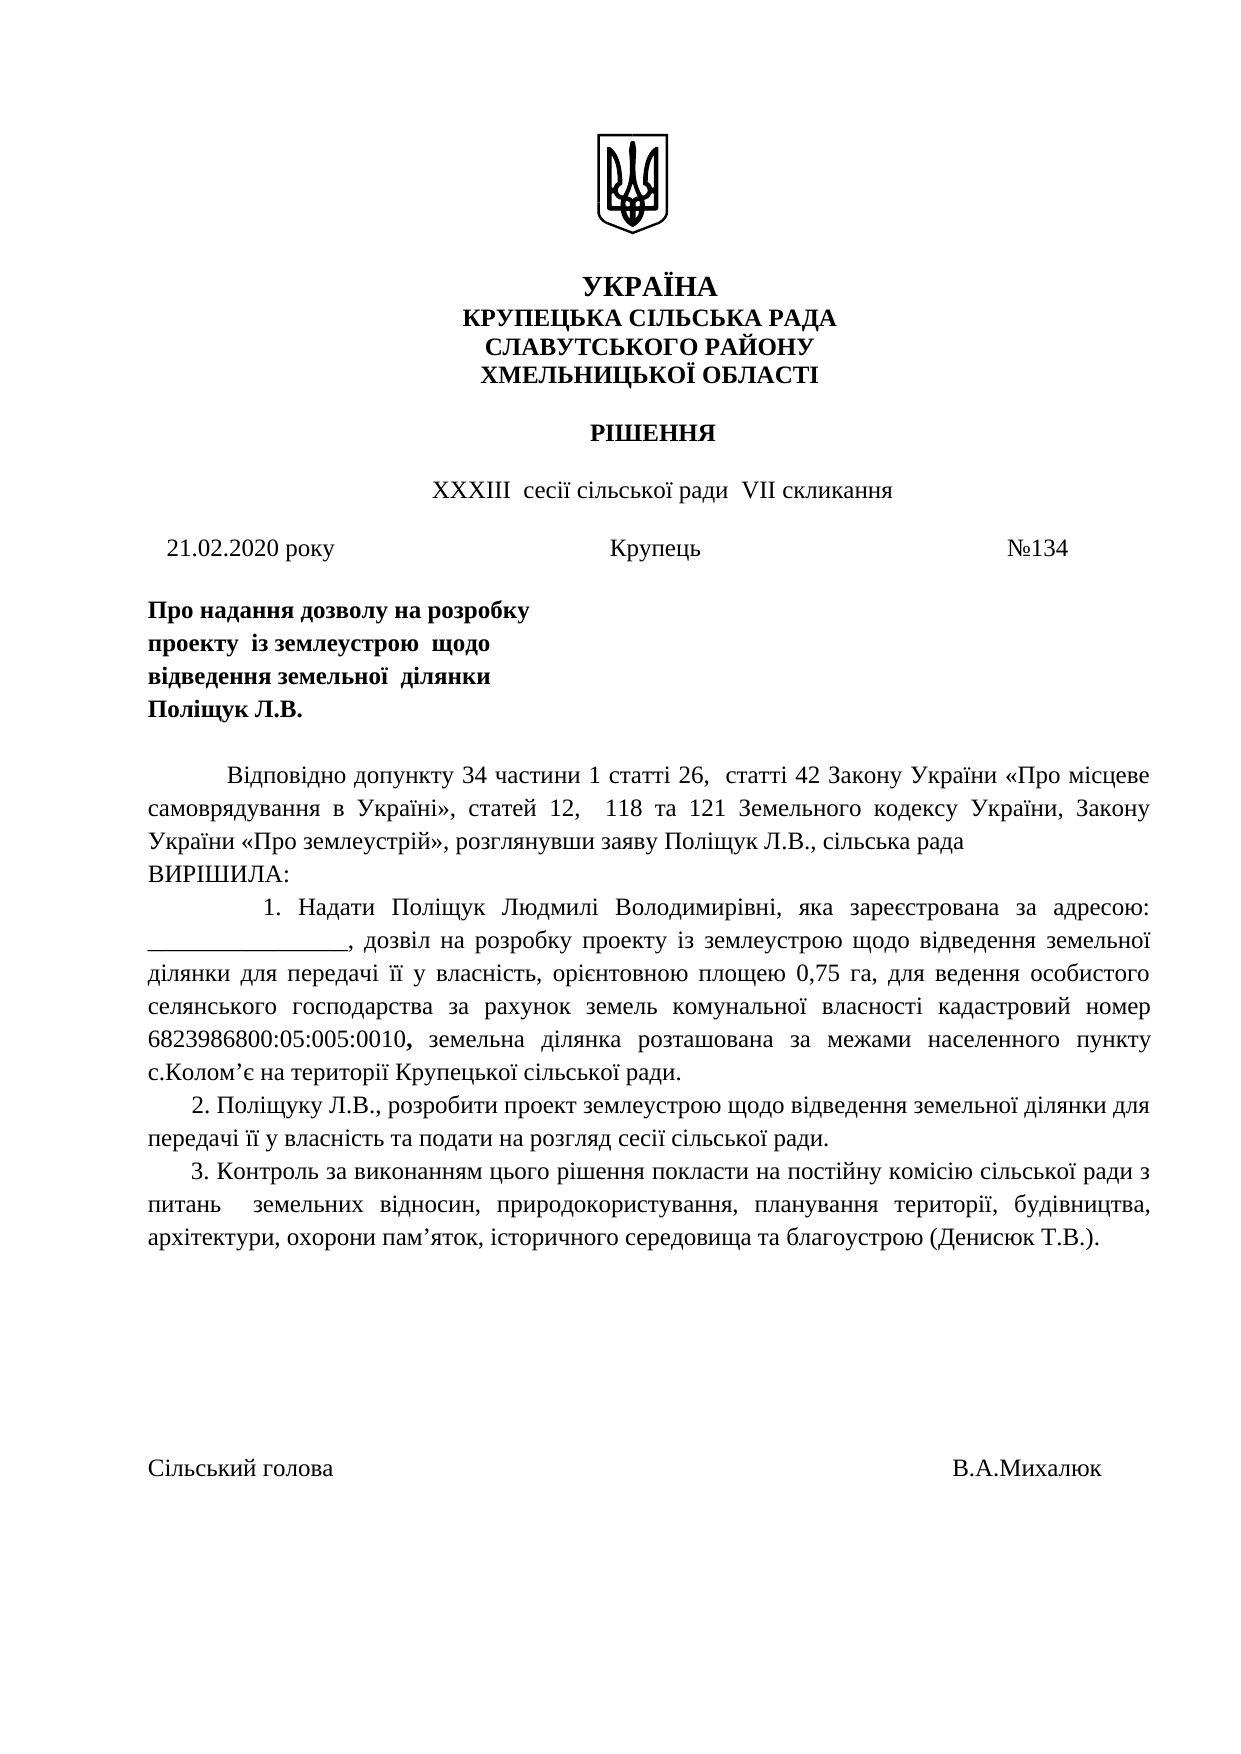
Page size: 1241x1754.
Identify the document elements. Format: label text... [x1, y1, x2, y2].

text ВИРІШИЛА: [148, 859, 1152, 888]
text 21.02.2020 року Крупець №134 [148, 533, 1152, 562]
text 3. Контроль за виконанням цього рішення покласти на постійну комісію сільської ради з питань земельних відносин, природокористування, планування території, будівництва, архітектури, охорони пам’яток, історичного середовища та благоустрою (Денисюк Т.В.). [148, 1156, 1152, 1251]
text Про надання дозволу на розробку [148, 595, 1152, 624]
text відведення земельної ділянки [148, 661, 1152, 690]
text ХХХІІІ сесії сільської ради VІІ скликання [148, 476, 1152, 504]
text РІШЕННЯ [148, 418, 1152, 447]
text ХМЕЛЬНИЦЬКОЇ ОБЛАСТІ [148, 361, 1152, 389]
text Відповідно допункту 34 частини 1 статті 26, статті 42 Закону України «Про місцеве самоврядування в Україні», статей 12, 118 та 121 Земельного кодексу України, Закону України «Про землеустрій», розглянувши заяву Поліщук Л.В., сільська рада [148, 760, 1152, 855]
text проекту із землеустрою щодо [148, 628, 1152, 657]
text СЛАВУТСЬКОГО РАЙОНУ [148, 332, 1152, 361]
text Сільський голова В.А.Михалюк [148, 1453, 1152, 1482]
text КРУПЕЦЬКА СІЛЬСЬКА РАДА [148, 303, 1152, 332]
text Поліщук Л.В. [148, 694, 1152, 723]
text 2. Поліщуку Л.В., розробити проект землеустрою щодо відведення земельної ділянки для передачі її у власність та подати на розгляд сесії сільської ради. [148, 1090, 1152, 1152]
text 1. Надати Поліщук Людмилі Володимирівні, яка зареєстрована за адресою: ________________, дозвіл на розробку проекту із землеустрою щодо відведення земельної ділянки для передачі її у власність, орієнтовною площею 0,75 га, для ведення особистого селянського господарства за рахунок земель комунальної власності кадастровий номер 6823986800:05:005:0010, земельна ділянка розташована за межами населенного пункту с.Колом’є на території Крупецької сільської ради. [148, 892, 1152, 1086]
text УКРАЇНА [148, 269, 1152, 303]
